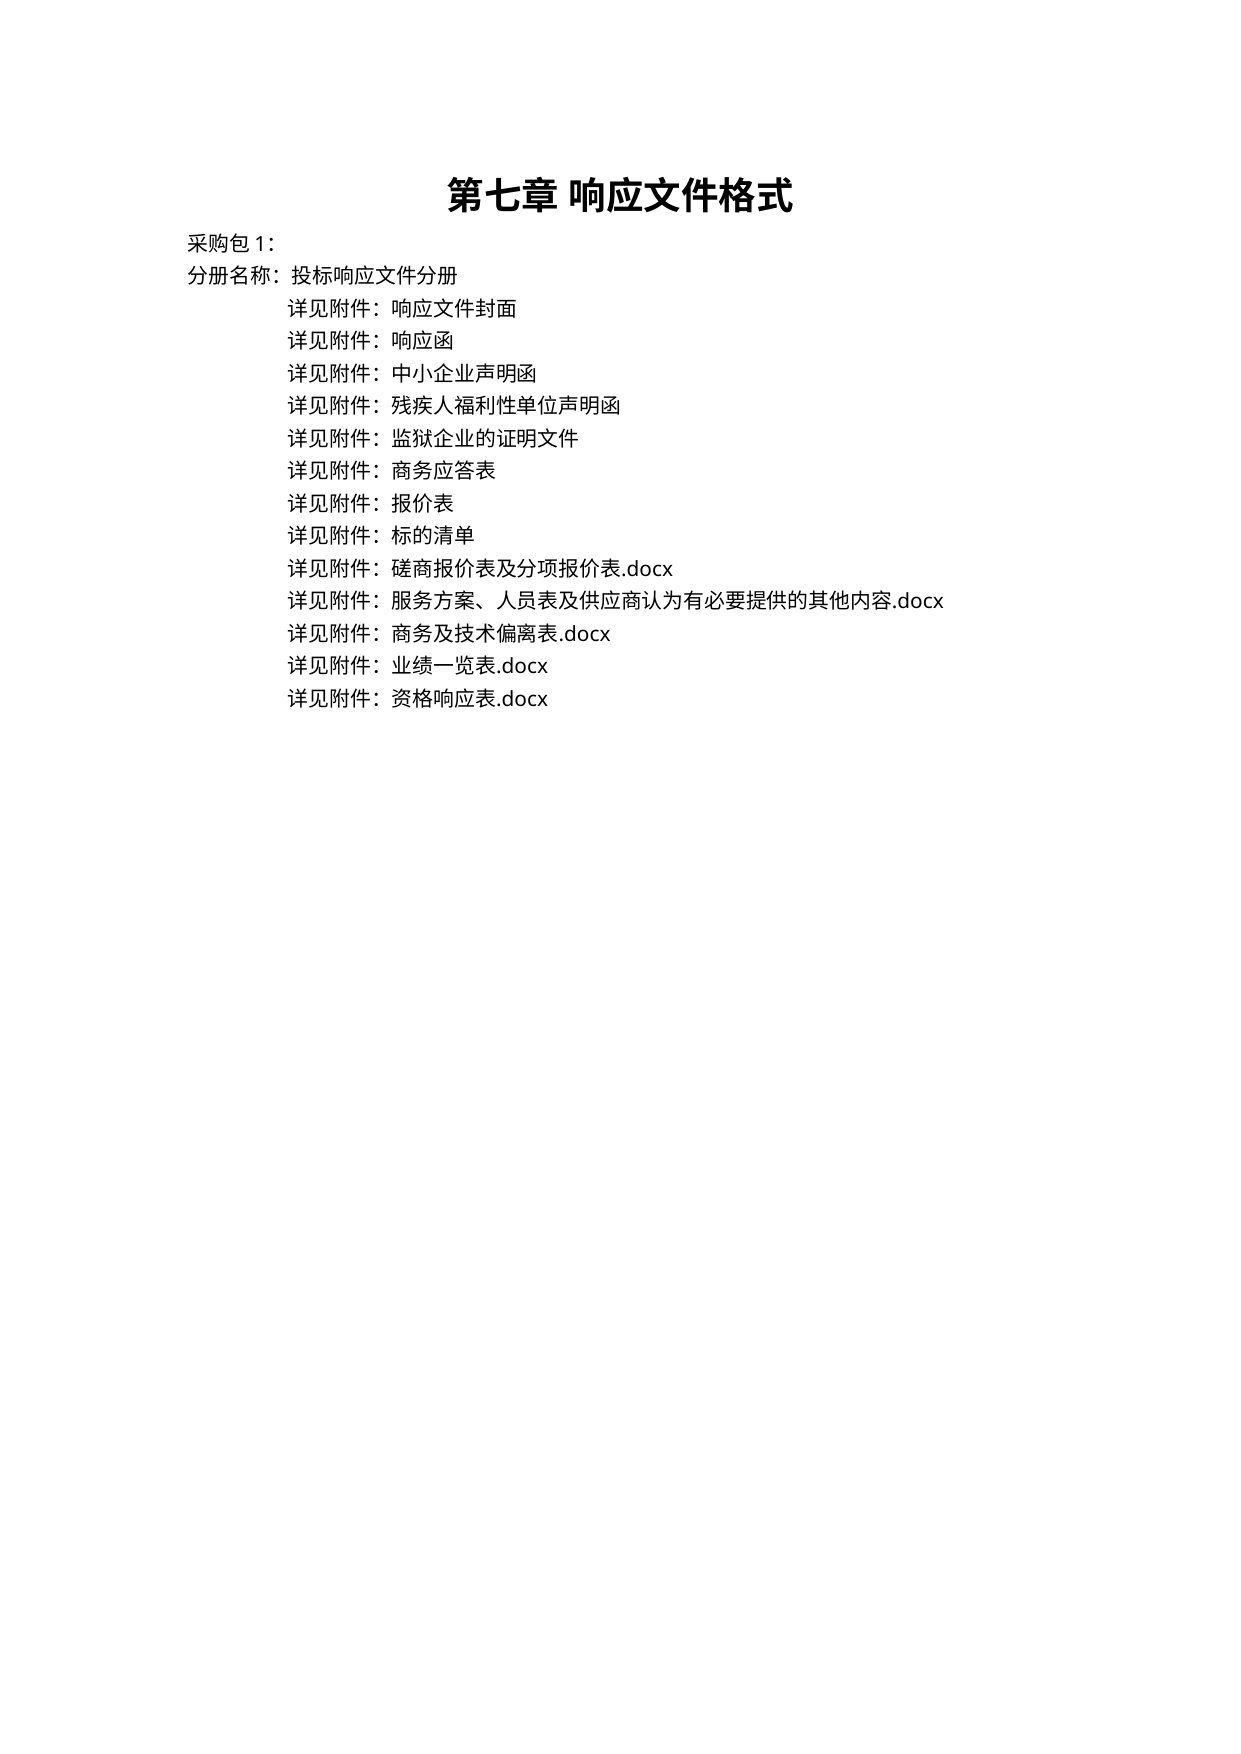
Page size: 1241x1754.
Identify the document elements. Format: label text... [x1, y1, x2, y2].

text 详见附件：商务及技术偏离表.docx [187, 617, 1053, 649]
text 详见附件：中小企业声明函 [187, 357, 1053, 389]
text 详见附件：磋商报价表及分项报价表.docx [187, 552, 1053, 584]
text 详见附件：响应文件封面 [187, 292, 1053, 324]
text 采购包1： [187, 227, 1053, 259]
text 第七章 响应文件格式 [187, 162, 1053, 227]
text 详见附件：响应函 [187, 324, 1053, 357]
text 详见附件：残疾人福利性单位声明函 [187, 389, 1053, 422]
text 详见附件：业绩一览表.docx [187, 649, 1053, 682]
text 详见附件：资格响应表.docx [187, 682, 1053, 714]
text 详见附件：商务应答表 [187, 454, 1053, 487]
text 详见附件：服务方案、人员表及供应商认为有必要提供的其他内容.docx [187, 584, 1053, 617]
text 分册名称：投标响应文件分册 [187, 259, 1053, 292]
text 详见附件：监狱企业的证明文件 [187, 422, 1053, 454]
text 详见附件：标的清单 [187, 519, 1053, 552]
text 详见附件：报价表 [187, 487, 1053, 519]
